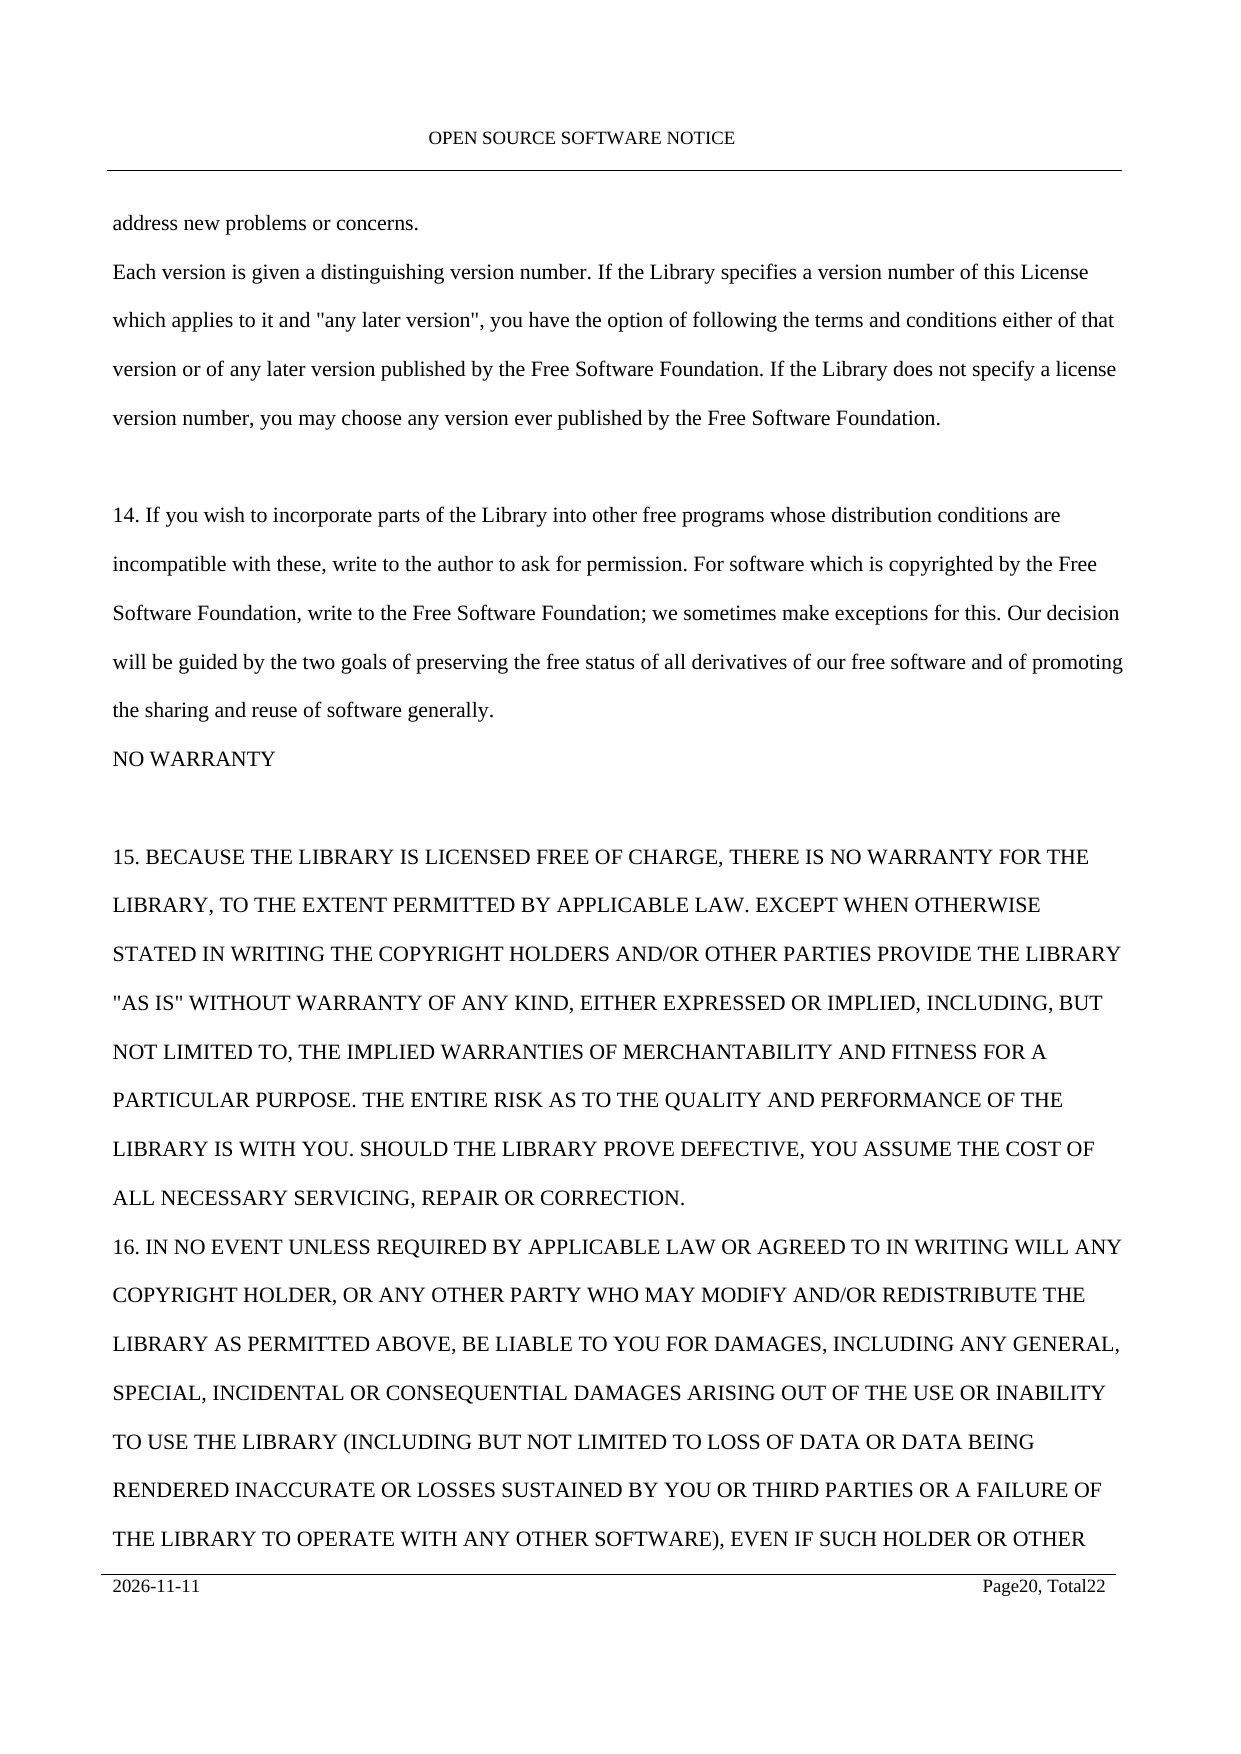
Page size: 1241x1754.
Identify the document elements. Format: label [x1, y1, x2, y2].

text [112, 206, 1128, 1555]
